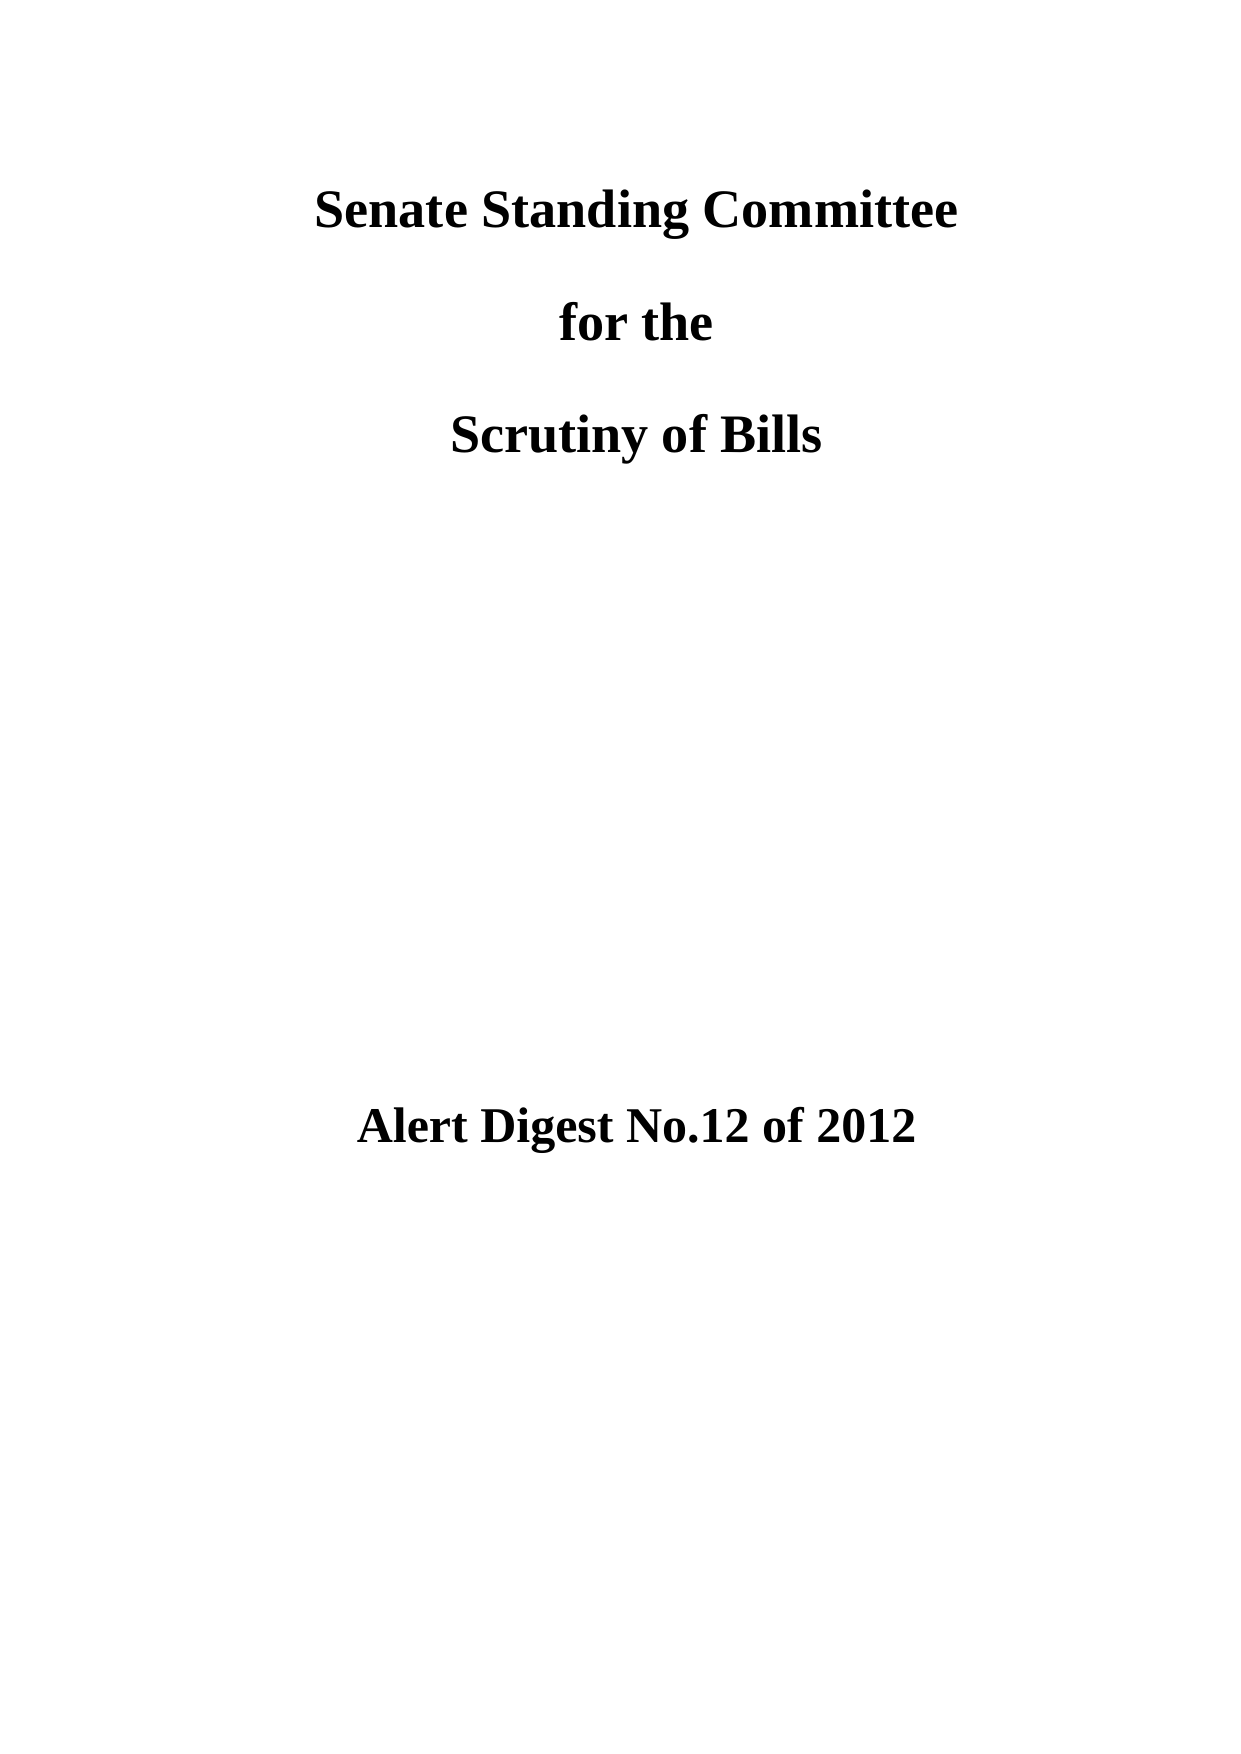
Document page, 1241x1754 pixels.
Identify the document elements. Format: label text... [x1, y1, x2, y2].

text Scrutiny of Bills [210, 402, 1063, 464]
text Senate Standing Committee [210, 177, 1063, 239]
text Alert Digest No.12 of 2012 [210, 1096, 1063, 1153]
text for the [210, 289, 1063, 352]
